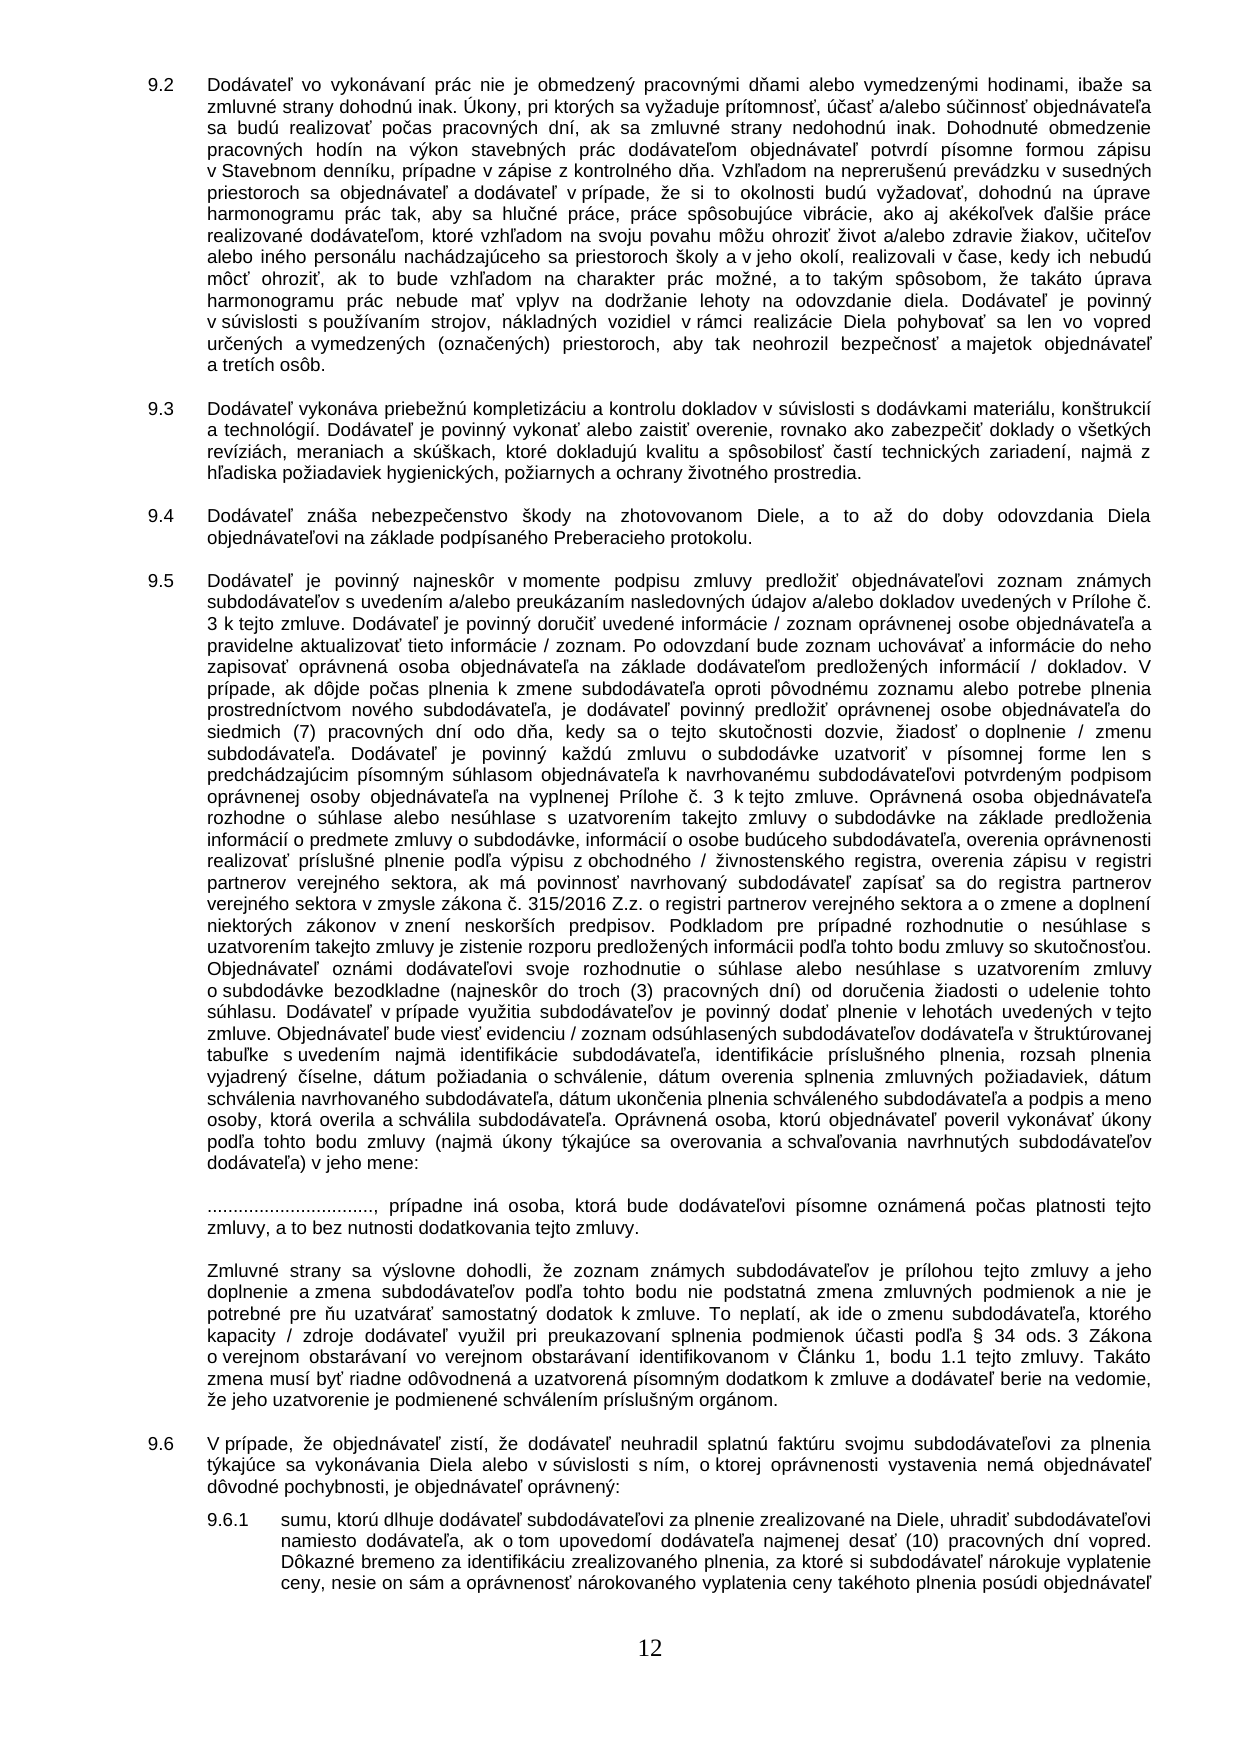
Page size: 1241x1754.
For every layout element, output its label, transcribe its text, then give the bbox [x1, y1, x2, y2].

text Zmluvné strany sa výslovne dohodli, že zoznam známych subdodávateľov je prílohou tejto zmluvy a jeho doplnenie a zmena subdodávateľov podľa tohto bodu nie podstatná zmena zmluvných podmienok a nie je potrebné pre ňu uzatvárať samostatný dodatok k zmluve. To neplatí, ak ide o zmenu subdodávateľa, ktorého kapacity / zdroje dodávateľ využil pri preukazovaní splnenia podmienok účasti podľa § 34 ods. 3 Zákona o verejnom obstarávaní vo verejnom obstarávaní identifikovanom v Článku 1, bodu 1.1 tejto zmluvy. Takáto zmena musí byť riadne odôvodnená a uzatvorená písomným dodatkom k zmluve a dodávateľ berie na vedomie, že jeho uzatvorenie je podmienené schválením príslušným orgánom. [207, 1260, 1152, 1411]
text ................................, prípadne iná osoba, ktorá bude dodávateľovi písomne oznámená počas platnosti tejto zmluvy, a to bez nutnosti dodatkovania tejto zmluvy. [207, 1195, 1152, 1238]
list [207, 1509, 1152, 1593]
list Dodávateľ znáša nebezpečenstvo škody na zhotovovanom Diele, a to až do doby odovzdania Diela objednávateľovi na základe podpísaného Preberacieho protokolu. [148, 505, 1152, 548]
list V prípade, že objednávateľ zistí, že dodávateľ neuhradil splatnú faktúru svojmu subdodávateľovi za plnenia týkajúce sa vykonávania Diela alebo v súvislosti s ním, o ktorej oprávnenosti vystavenia nemá objednávateľ dôvodné pochybnosti, je objednávateľ oprávnený: [148, 1432, 1152, 1497]
list Dodávateľ je povinný najneskôr v momente podpisu zmluvy predložiť objednávateľovi zoznam známych subdodávateľov s uvedením a/alebo preukázaním nasledovných údajov a/alebo dokladov uvedených v Prílohe č. 3 k tejto zmluve. Dodávateľ je povinný doručiť uvedené informácie / zoznam oprávnenej osobe objednávateľa a pravidelne aktualizovať tieto informácie / zoznam. Po odovzdaní bude zoznam uchovávať a informácie do neho zapisovať oprávnená osoba objednávateľa na základe dodávateľom predložených informácií / dokladov. V prípade, ak dôjde počas plnenia k zmene subdodávateľa oproti pôvodnému zoznamu alebo potrebe plnenia prostredníctvom nového subdodávateľa, je dodávateľ povinný predložiť oprávnenej osobe objednávateľa do siedmich (7) pracovných dní odo dňa, kedy sa o tejto skutočnosti dozvie, žiadosť o doplnenie / zmenu subdodávateľa. Dodávateľ je povinný každú zmluvu o subdodávke uzatvoriť v písomnej forme len s predchádzajúcim písomným súhlasom objednávateľa k navrhovanému subdodávateľovi potvrdeným podpisom oprávnenej osoby objednávateľa na vyplnenej Prílohe č. 3 k tejto zmluve. Oprávnená osoba objednávateľa rozhodne o súhlase alebo nesúhlase s uzatvorením takejto zmluvy o subdodávke na základe predloženia informácií o predmete zmluvy o subdodávke, informácií o osobe budúceho subdodávateľa, overenia oprávnenosti realizovať príslušné plnenie podľa výpisu z obchodného / živnostenského registra, overenia zápisu v registri partnerov verejného sektora, ak má povinnosť navrhovaný subdodávateľ zapísať sa do registra partnerov verejného sektora v zmysle zákona č. 315/2016 Z.z. o registri partnerov verejného sektora a o zmene a doplnení niektorých zákonov v znení neskorších predpisov. Podkladom pre prípadné rozhodnutie o nesúhlase s uzatvorením takejto zmluvy je zistenie rozporu predložených informácii podľa tohto bodu zmluvy so skutočnosťou. Objednávateľ oznámi dodávateľovi svoje rozhodnutie o súhlase alebo nesúhlase s uzatvorením zmluvy o subdodávke bezodkladne (najneskôr do troch (3) pracovných dní) od doručenia žiadosti o udelenie tohto súhlasu. Dodávateľ v prípade využitia subdodávateľov je povinný dodať plnenie v lehotách uvedených v tejto zmluve. Objednávateľ bude viesť evidenciu / zoznam odsúhlasených subdodávateľov dodávateľa v štruktúrovanej tabuľke s uvedením najmä identifikácie subdodávateľa, identifikácie príslušného plnenia, rozsah plnenia vyjadrený číselne, dátum požiadania o schválenie, dátum overenia splnenia zmluvných požiadaviek, dátum schválenia navrhovaného subdodávateľa, dátum ukončenia plnenia schváleného subdodávateľa a podpis a meno osoby, ktorá overila a schválila subdodávateľa. Oprávnená osoba, ktorú objednávateľ poveril vykonávať úkony podľa tohto bodu zmluvy (najmä úkony týkajúce sa overovania a schvaľovania navrhnutých subdodávateľov dodávateľa) v jeho mene: [148, 570, 1152, 1173]
list Dodávateľ vo vykonávaní prác nie je obmedzený pracovnými dňami alebo vymedzenými hodinami, ibaže sa zmluvné strany dohodnú inak. Úkony, pri ktorých sa vyžaduje prítomnosť, účasť a/alebo súčinnosť objednávateľa sa budú realizovať počas pracovných dní, ak sa zmluvné strany nedohodnú inak. Dohodnuté obmedzenie pracovných hodín na výkon stavebných prác dodávateľom objednávateľ potvrdí písomne formou zápisu v Stavebnom denníku, prípadne v zápise z kontrolného dňa. Vzhľadom na neprerušenú prevádzku v susedných priestoroch sa objednávateľ a dodávateľ v prípade, že si to okolnosti budú vyžadovať, dohodnú na úprave harmonogramu prác tak, aby sa hlučné práce, práce spôsobujúce vibrácie, ako aj akékoľvek ďalšie práce realizované dodávateľom, ktoré vzhľadom na svoju povahu môžu ohroziť život a/alebo zdravie žiakov, učiteľov alebo iného personálu nachádzajúceho sa priestoroch školy a v jeho okolí, realizovali v čase, kedy ich nebudú môcť ohroziť, ak to bude vzhľadom na charakter prác možné, a to takým spôsobom, že takáto úprava harmonogramu prác nebude mať vplyv na dodržanie lehoty na odovzdanie diela. Dodávateľ je povinný v súvislosti s používaním strojov, nákladných vozidiel v rámci realizácie Diela pohybovať sa len vo vopred určených a vymedzených (označených) priestoroch, aby tak neohrozil bezpečnosť a majetok objednávateľ a tretích osôb. [148, 74, 1152, 376]
list Dodávateľ vykonáva priebežnú kompletizáciu a kontrolu dokladov v súvislosti s dodávkami materiálu, konštrukcií a technológií. Dodávateľ je povinný vykonať alebo zaistiť overenie, rovnako ako zabezpečiť doklady o všetkých revíziách, meraniach a skúškach, ktoré dokladujú kvalitu a spôsobilosť častí technických zariadení, najmä z hľadiska požiadaviek hygienických, požiarnych a ochrany životného prostredia. [148, 397, 1152, 483]
